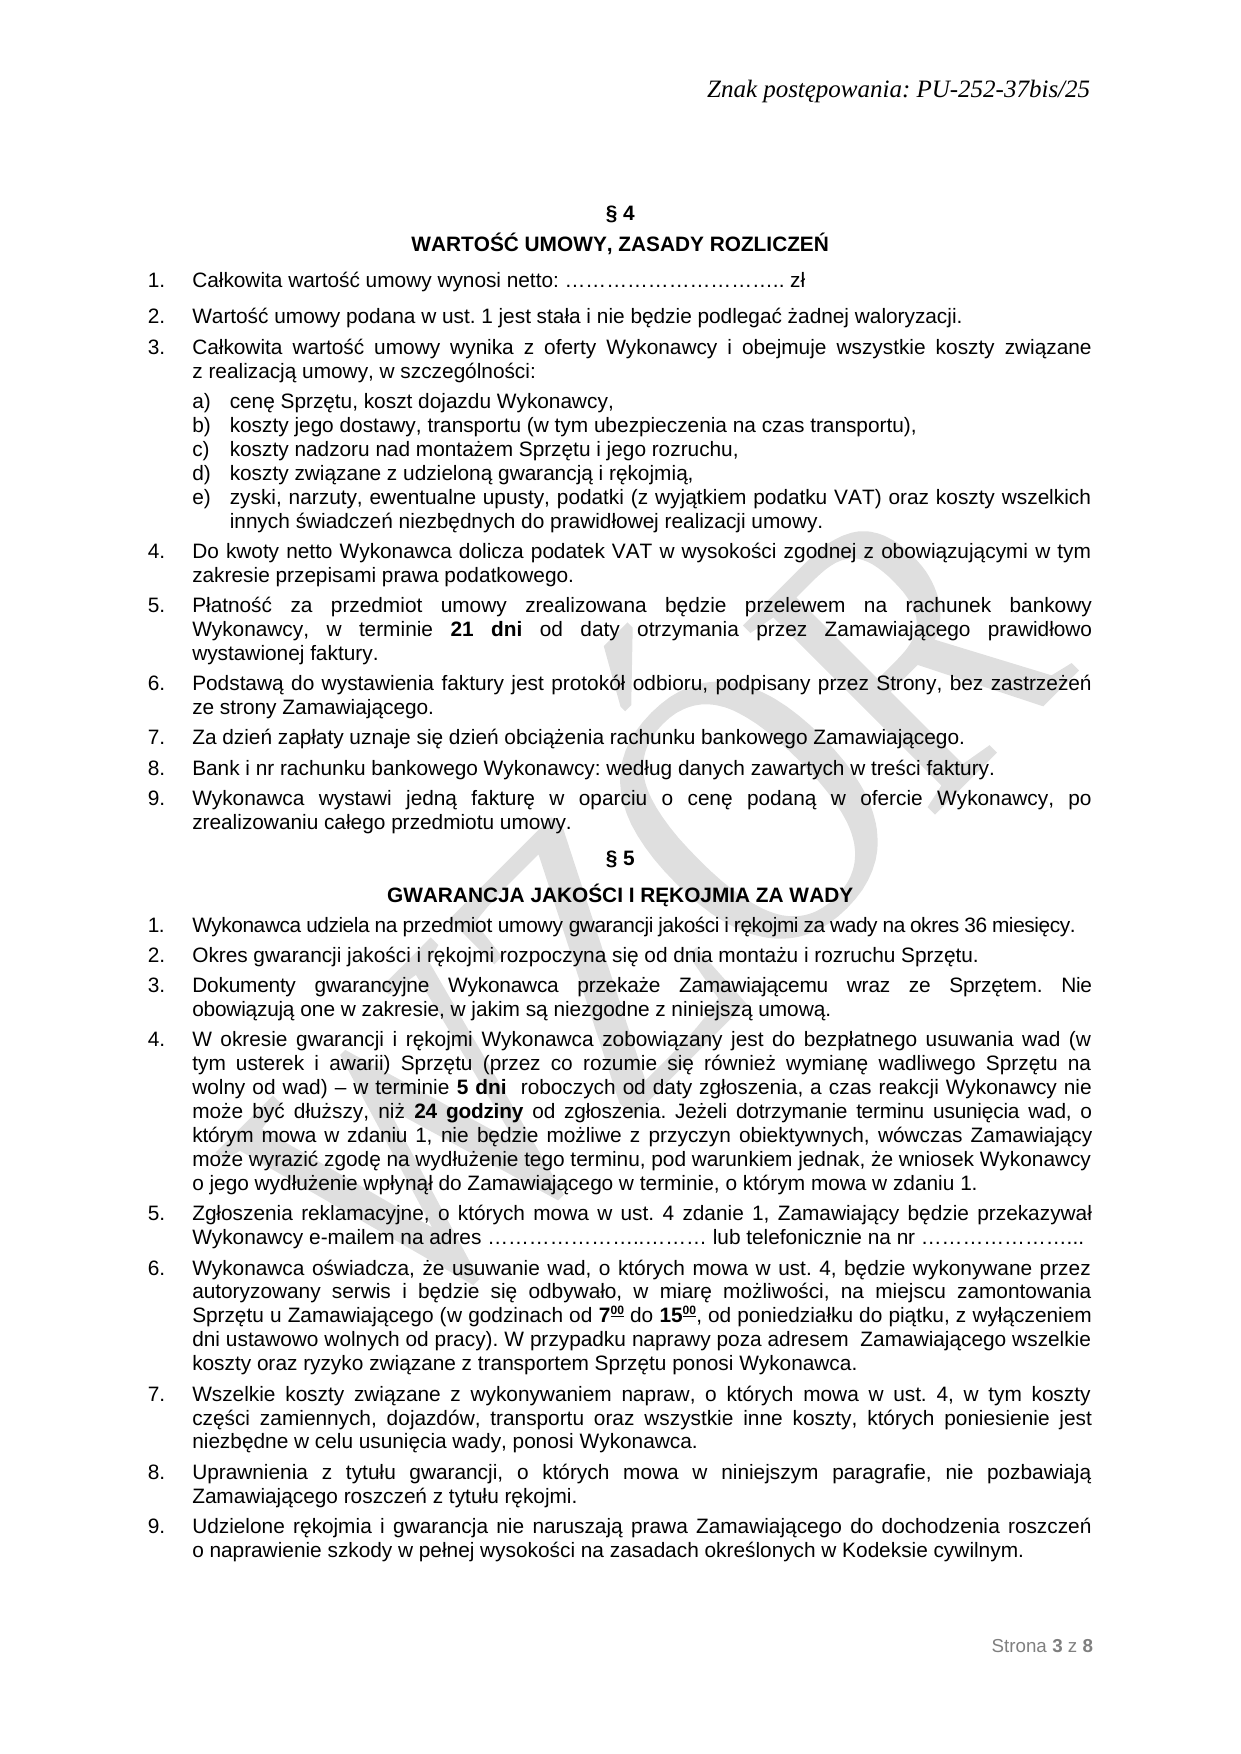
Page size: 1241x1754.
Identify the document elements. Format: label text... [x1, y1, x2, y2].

list Całkowita wartość umowy wynika z oferty Wykonawcy i obejmuje wszystkie koszty związane z realizacją umowy, w szczególności: [148, 334, 1092, 382]
list Za dzień zapłaty uznaje się dzień obciążenia rachunku bankowego Zamawiającego. [148, 725, 1092, 749]
list Podstawą do wystawienia faktury jest protokół odbioru, podpisany przez Strony, bez zastrzeżeń ze strony Zamawiającego. [148, 671, 1092, 719]
list cenę Sprzętu, koszt dojazdu Wykonawcy, [192, 389, 1092, 413]
list Wykonawca wystawi jedną fakturę w oparciu o cenę podaną w ofercie Wykonawcy, po zrealizowaniu całego przedmiotu umowy. [148, 786, 1092, 833]
list Wykonawca oświadcza, że usuwanie wad, o których mowa w ust. 4, będzie wykonywane przez autoryzowany serwis i będzie się odbywało, w miarę możliwości, na miejscu zamontowania Sprzętu u Zamawiającego (w godzinach od 700 do 1500, od poniedziałku do piątku, z wyłączeniem dni ustawowo wolnych od pracy). W przypadku naprawy poza adresem Zamawiającego wszelkie koszty oraz ryzyko związane z transportem Sprzętu ponosi Wykonawca. [148, 1255, 1092, 1375]
text § 4 [148, 201, 1092, 225]
list koszty nadzoru nad montażem Sprzętu i jego rozruchu, [192, 437, 1092, 461]
list zyski, narzuty, ewentualne upusty, podatki (z wyjątkiem podatku VAT) oraz koszty wszelkich innych świadczeń niezbędnych do prawidłowej realizacji umowy. [192, 484, 1092, 532]
list Zgłoszenia reklamacyjne, o których mowa w ust. 4 zdanie 1, Zamawiający będzie przekazywał Wykonawcy e-mailem na adres …………………..……… lub telefonicznie na nr …………………... [148, 1201, 1092, 1249]
list Do kwoty netto Wykonawca dolicza podatek VAT w wysokości zgodnej z obowiązującymi w tym zakresie przepisami prawa podatkowego. [148, 539, 1092, 587]
list Płatność za przedmiot umowy zrealizowana będzie przelewem na rachunek bankowy Wykonawcy, w terminie 21 dni od daty otrzymania przez Zamawiającego prawidłowo wystawionej faktury. [148, 593, 1092, 665]
list Okres gwarancji jakości i rękojmi rozpoczyna się od dnia montażu i rozruchu Sprzętu. [148, 943, 1092, 967]
list Całkowita wartość umowy wynosi netto: ………………………….. zł [148, 268, 1092, 292]
list koszty jego dostawy, transportu (w tym ubezpieczenia na czas transportu), [192, 413, 1092, 437]
text WARTOŚĆ UMOWY, ZASADY ROZLICZEŃ [148, 231, 1092, 255]
list Wartość umowy podana w ust. 1 jest stała i nie będzie podlegać żadnej waloryzacji. [148, 304, 1092, 328]
text GWARANCJA JAKOŚCI I RĘKOJMIA ZA WADY [148, 882, 1092, 906]
list Uprawnienia z tytułu gwarancji, o których mowa w niniejszym paragrafie, nie pozbawiają Zamawiającego roszczeń z tytułu rękojmi. [148, 1459, 1092, 1507]
list Udzielone rękojmia i gwarancja nie naruszają prawa Zamawiającego do dochodzenia roszczeń o naprawienie szkody w pełnej wysokości na zasadach określonych w Kodeksie cywilnym. [148, 1514, 1092, 1562]
list Bank i nr rachunku bankowego Wykonawcy: według danych zawartych w treści faktury. [148, 755, 1092, 779]
list W okresie gwarancji i rękojmi Wykonawca zobowiązany jest do bezpłatnego usuwania wad (w tym usterek i awarii) Sprzętu (przez co rozumie się również wymianę wadliwego Sprzętu na wolny od wad) – w terminie 5 dni roboczych od daty zgłoszenia, a czas reakcji Wykonawcy nie może być dłuższy, niż 24 godziny od zgłoszenia. Jeżeli dotrzymanie terminu usunięcia wad, o którym mowa w zdaniu 1, nie będzie możliwe z przyczyn obiektywnych, wówczas Zamawiający może wyrazić zgodę na wydłużenie tego terminu, pod warunkiem jednak, że wniosek Wykonawcy o jego wydłużenie wpłynął do Zamawiającego w terminie, o którym mowa w zdaniu 1. [148, 1027, 1092, 1195]
list Dokumenty gwarancyjne Wykonawca przekaże Zamawiającemu wraz ze Sprzętem. Nie obowiązują one w zakresie, w jakim są niezgodne z niniejszą umową. [148, 973, 1092, 1021]
list Wykonawca udziela na przedmiot umowy gwarancji jakości i rękojmi za wady na okres 36 miesięcy. [148, 913, 1092, 937]
list koszty związane z udzieloną gwarancją i rękojmią, [192, 461, 1092, 484]
list Wszelkie koszty związane z wykonywaniem napraw, o których mowa w ust. 4, w tym koszty części zamiennych, dojazdów, transportu oraz wszystkie inne koszty, których poniesienie jest niezbędne w celu usunięcia wady, ponosi Wykonawca. [148, 1381, 1092, 1453]
text § 5 [148, 846, 1092, 870]
